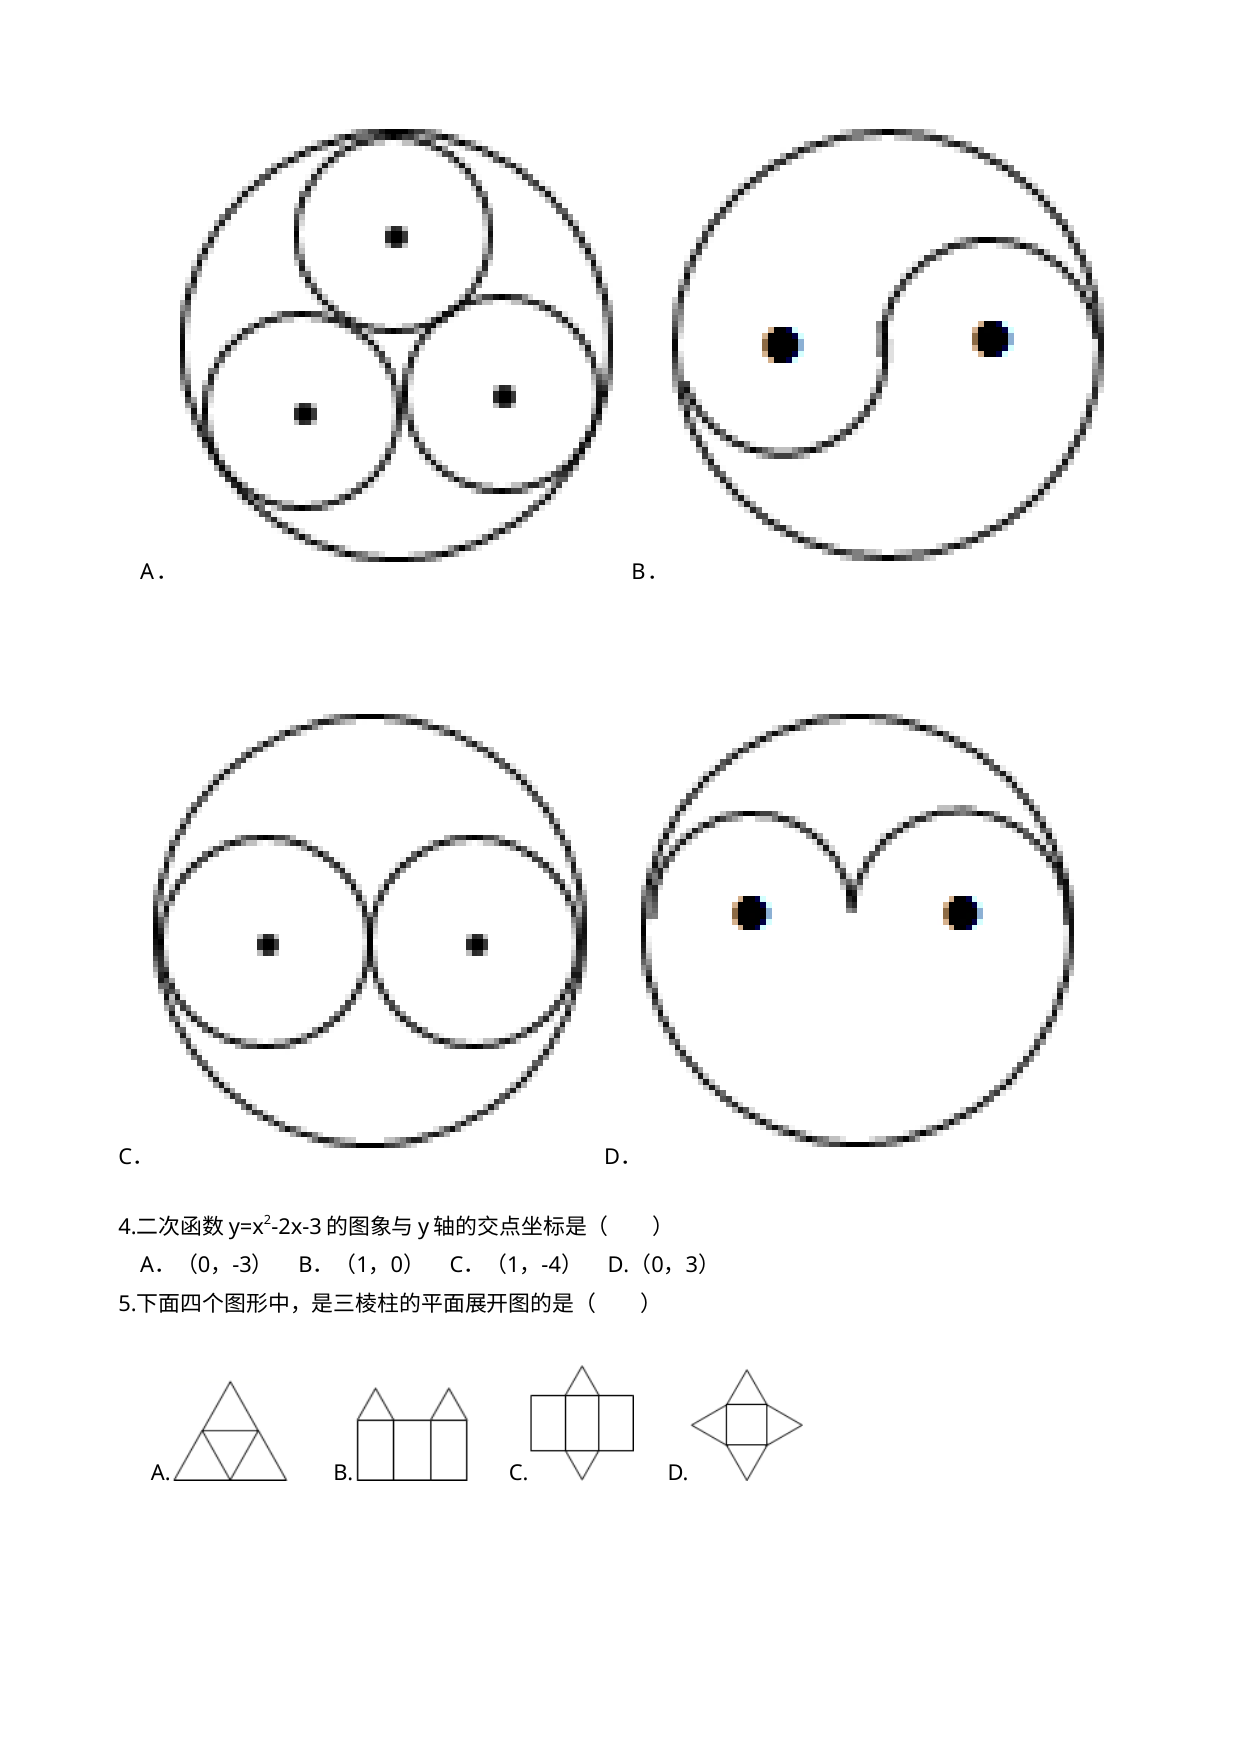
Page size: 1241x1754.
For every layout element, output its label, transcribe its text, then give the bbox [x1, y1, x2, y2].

picture [153, 714, 604, 1165]
text A．（0，-3） B．（1，0） C．（1，-4） D.（0，3） [118, 1247, 1122, 1280]
picture [688, 1366, 803, 1481]
picture [170, 1378, 288, 1481]
picture [528, 1363, 634, 1481]
text 4.二次函数y=x2-2x-3的图象与y轴的交点坐标是（ ） [118, 1208, 1122, 1241]
picture [672, 129, 1123, 580]
picture [353, 1385, 469, 1481]
picture [180, 129, 631, 580]
text 5.下面四个图形中，是三棱柱的平面展开图的是（ ） [118, 1286, 1122, 1318]
picture [641, 714, 1092, 1165]
